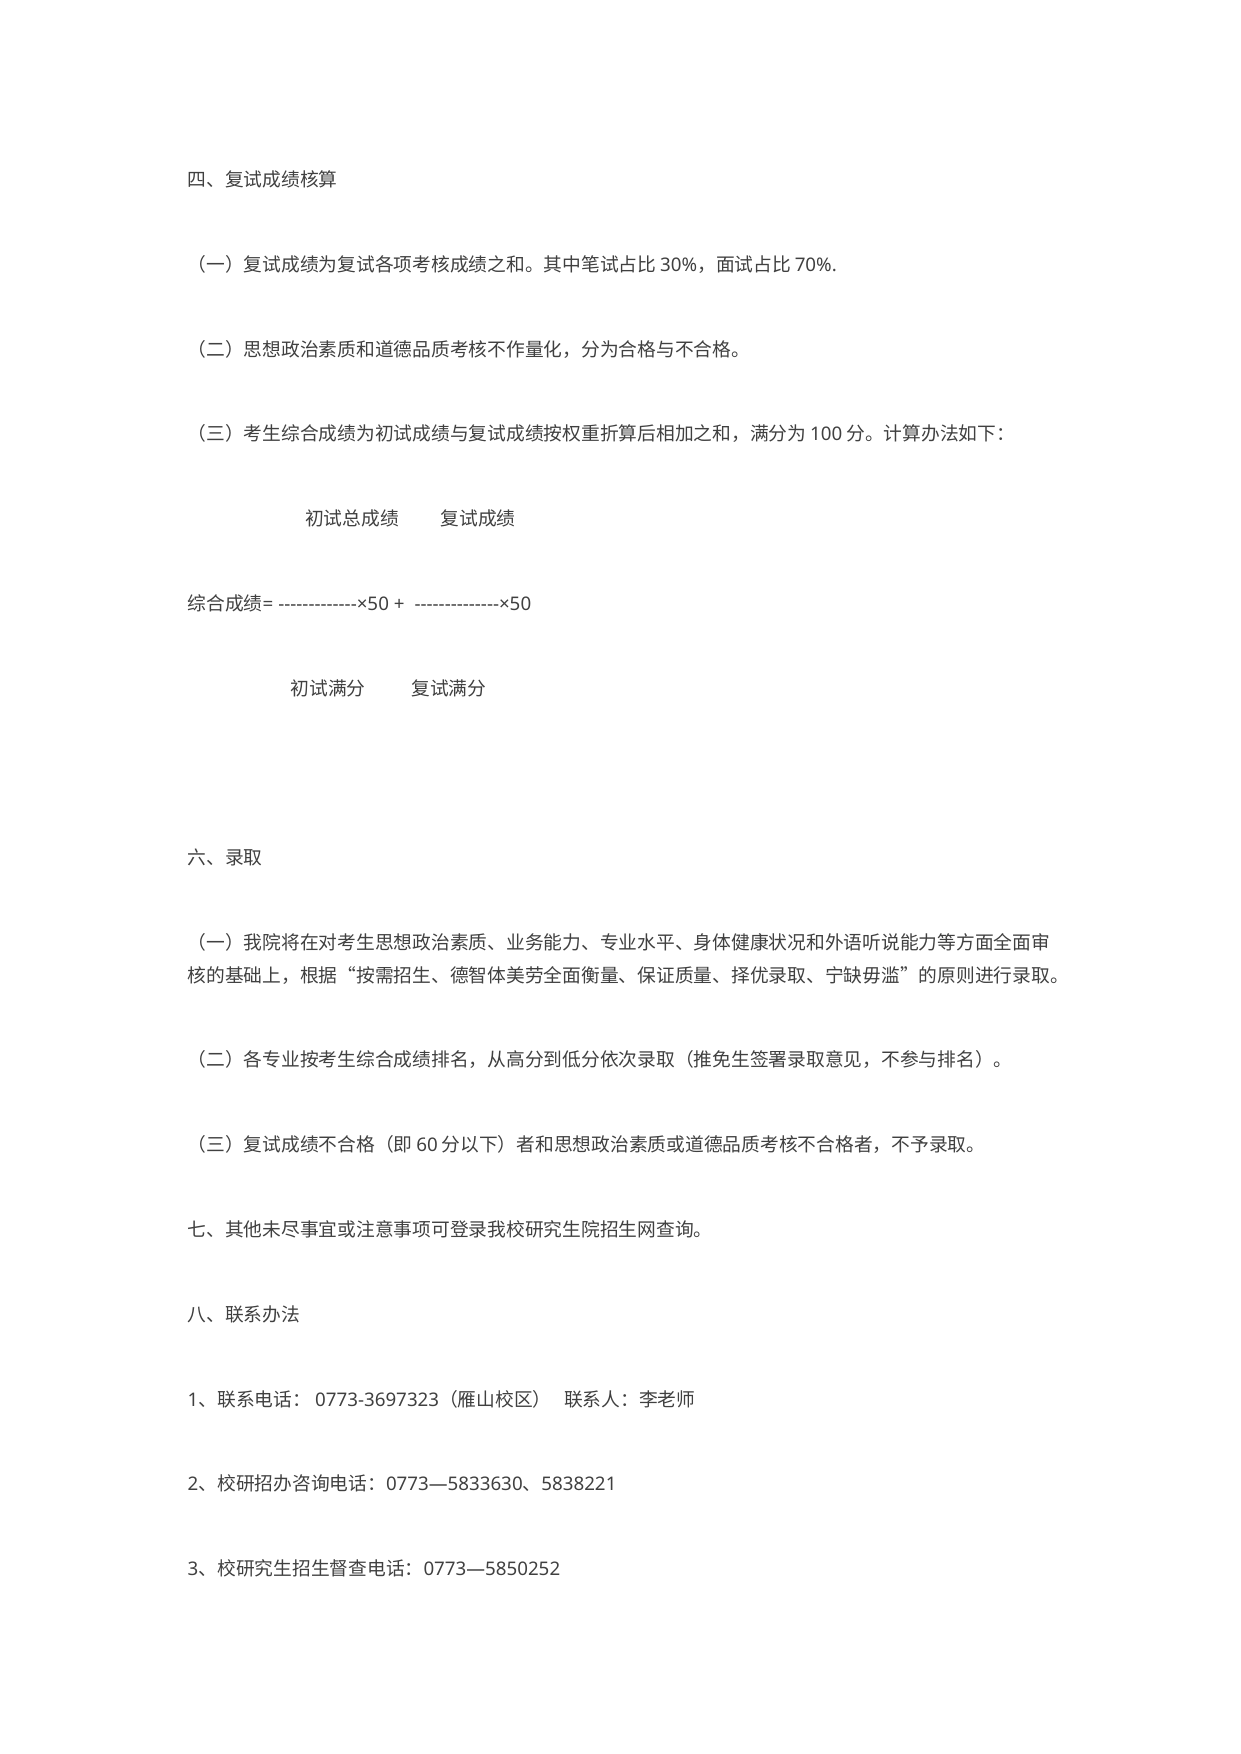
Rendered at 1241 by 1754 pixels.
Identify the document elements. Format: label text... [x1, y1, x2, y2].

text 初试总成绩 复试成绩 [187, 501, 1053, 534]
text （三）考生综合成绩为初试成绩与复试成绩按权重折算后相加之和，满分为100分。计算办法如下： [187, 416, 1053, 449]
text （二）各专业按考生综合成绩排名，从高分到低分依次录取（推免生签署录取意见，不参与排名）。 [187, 1042, 1053, 1075]
text 初试满分 复试满分 [187, 671, 1053, 703]
text 3、校研究生招生督查电话：0773—5850252 [187, 1551, 1053, 1584]
text （二）思想政治素质和道德品质考核不作量化，分为合格与不合格。 [187, 332, 1053, 364]
text 综合成绩= -------------×50 + --------------×50 [187, 586, 1053, 618]
text 四、复试成绩核算 [187, 162, 1053, 194]
text （一）复试成绩为复试各项考核成绩之和。其中笔试占比30%，面试占比70%. [187, 247, 1053, 279]
text 八、联系办法 [187, 1297, 1053, 1329]
text 六、录取 [187, 840, 1053, 873]
text （一）我院将在对考生思想政治素质、业务能力、专业水平、身体健康状况和外语听说能力等方面全面审核的基础上，根据“按需招生、德智体美劳全面衡量、保证质量、择优录取、宁缺毋滥”的原则进行录取。 [187, 925, 1053, 990]
text （三）复试成绩不合格（即60分以下）者和思想政治素质或道德品质考核不合格者，不予录取。 [187, 1127, 1053, 1160]
text 2、校研招办咨询电话：0773—5833630、5838221 [187, 1466, 1053, 1499]
text 1、联系电话： 0773-3697323（雁山校区） 联系人：李老师 [187, 1382, 1053, 1414]
text 七、其他未尽事宜或注意事项可登录我校研究生院招生网查询。 [187, 1212, 1053, 1244]
